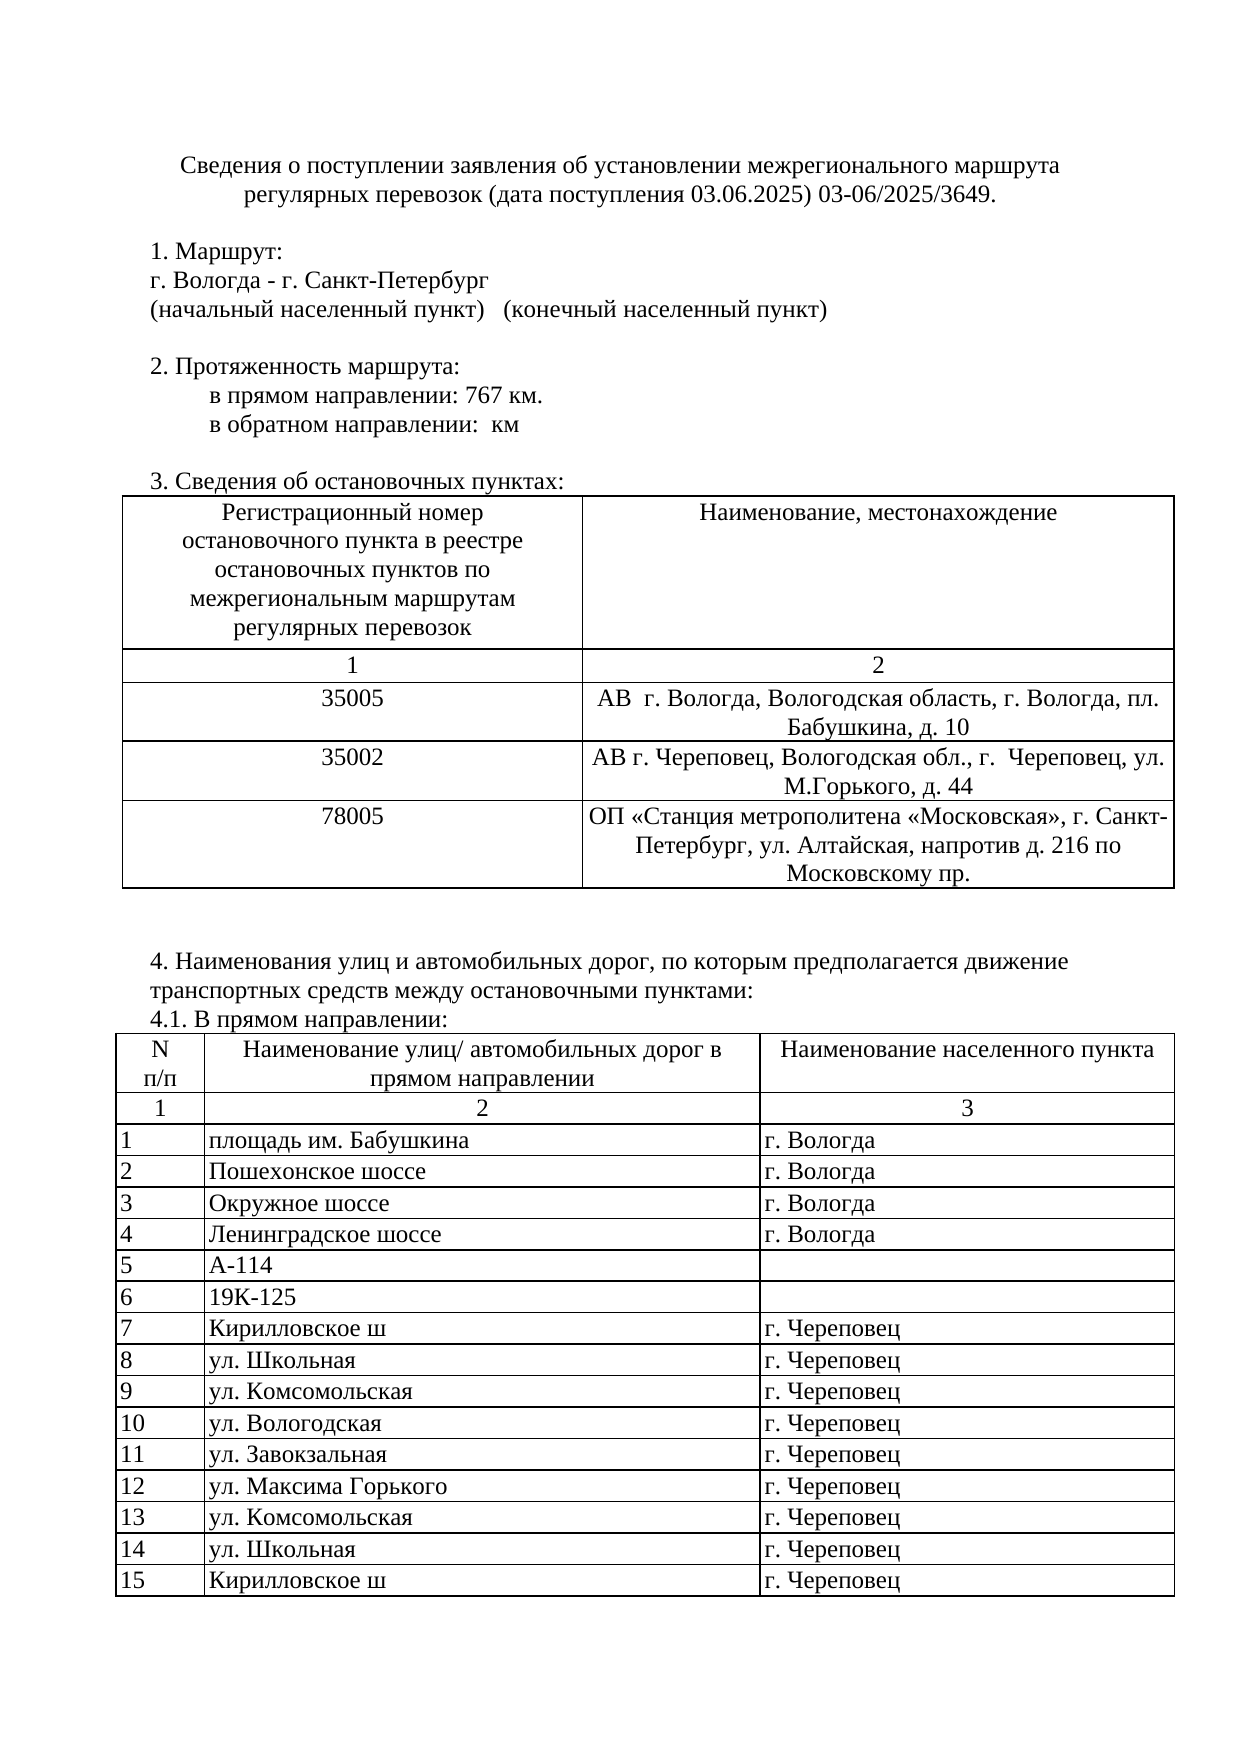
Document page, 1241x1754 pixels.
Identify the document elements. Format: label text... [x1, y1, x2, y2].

table_cell 1 [123, 650, 582, 681]
table_cell 13 [117, 1502, 204, 1532]
table_header Наименование улиц/ автомобильных дорог в прямом направлении [205, 1034, 759, 1092]
text 4. Наименования улиц и автомобильных дорог, по которым предполагается движение транспортных средств между остановочными пунктами: [150, 946, 1090, 1004]
table_cell 78005 [123, 801, 582, 887]
table_cell Окружное шоссе [205, 1188, 759, 1217]
table_cell г. Череповец [761, 1408, 1174, 1438]
table_cell г. Череповец [761, 1471, 1174, 1501]
table_cell 7 [117, 1313, 204, 1343]
text (начальный населенный пункт) (конечный населенный пункт) [150, 294, 1090, 322]
table_cell Кирилловское ш [205, 1313, 759, 1343]
table_cell г. Вологда [761, 1219, 1174, 1249]
table_cell ул. Комсомольская [205, 1376, 759, 1406]
table_cell г. Череповец [761, 1439, 1174, 1469]
text в прямом направлении: 767 км. [150, 380, 1090, 409]
table_cell г. Череповец [761, 1502, 1174, 1532]
table_header Наименование населенного пункта [761, 1034, 1174, 1092]
table_cell ул. Завокзальная [205, 1439, 759, 1469]
table_header N п/п [117, 1034, 204, 1092]
table_cell г. Череповец [761, 1534, 1174, 1563]
table_cell 35005 [123, 683, 582, 740]
table_cell г. Вологда [761, 1188, 1174, 1217]
text 2. Протяженность маршрута: [150, 351, 1090, 380]
table_cell 10 [117, 1408, 204, 1438]
table_cell 2 [205, 1093, 759, 1123]
table_cell г. Вологда [761, 1125, 1174, 1154]
table_cell г. Вологда [761, 1156, 1174, 1186]
table_cell Пошехонское шоссе [205, 1156, 759, 1186]
text 1. Маршрут: [150, 236, 1090, 265]
table_cell Ленинградское шоссе [205, 1219, 759, 1249]
table_cell 11 [117, 1439, 204, 1469]
table_cell 9 [117, 1376, 204, 1406]
table_cell 12 [117, 1471, 204, 1501]
text Сведения о поступлении заявления об установлении межрегионального маршрута регулярных перевозок (дата поступления 03.06.2025) 03-06/2025/3649. [150, 150, 1090, 207]
table_cell ул. Вологодская [205, 1408, 759, 1438]
table_cell 6 [117, 1282, 204, 1312]
table_cell АВ г. Череповец, Вологодская обл., г. Череповец, ул. М.Горького, д. 44 [583, 742, 1173, 799]
table_cell ул. Школьная [205, 1534, 759, 1563]
table_cell г. Череповец [761, 1313, 1174, 1343]
text 4.1. В прямом направлении: [150, 1004, 1090, 1033]
table_cell 1 [117, 1093, 204, 1123]
table_cell 1 [117, 1125, 204, 1154]
table_cell ул. Максима Горького [205, 1471, 759, 1501]
table_header Наименование, местонахождение [583, 497, 1173, 648]
text в обратном направлении: км [150, 409, 1090, 437]
table_header Регистрационный номер остановочного пункта в реестре остановочных пунктов по межрегиональным маршрутам регулярных перевозок [123, 497, 582, 648]
table_cell ул. Школьная [205, 1345, 759, 1375]
table_cell г. Череповец [761, 1376, 1174, 1406]
table_cell ОП «Станция метрополитена «Московская», г. Санкт-Петербург, ул. Алтайская, напротив д. 216 по Московскому пр. [583, 801, 1173, 887]
table_cell [761, 1251, 1174, 1280]
text 3. Сведения об остановочных пунктах: [150, 466, 1090, 495]
table_cell 2 [583, 650, 1173, 681]
text г. Вологда - г. Санкт-Петербург [150, 265, 1090, 294]
table_cell А-114 [205, 1251, 759, 1280]
table_cell г. Череповец [761, 1345, 1174, 1375]
table_cell 19К-125 [205, 1282, 759, 1312]
table_cell 3 [117, 1188, 204, 1217]
table_cell ул. Комсомольская [205, 1502, 759, 1532]
table_cell 4 [117, 1219, 204, 1249]
table_cell 3 [761, 1093, 1174, 1123]
table_cell 5 [117, 1251, 204, 1280]
table_cell г. Череповец [761, 1565, 1174, 1595]
table_cell 8 [117, 1345, 204, 1375]
table_cell 35002 [123, 742, 582, 799]
table_cell АВ г. Вологда, Вологодская область, г. Вологда, пл. Бабушкина, д. 10 [583, 683, 1173, 740]
table_cell 2 [117, 1156, 204, 1186]
table_cell 14 [117, 1534, 204, 1563]
table_cell 15 [117, 1565, 204, 1595]
table_cell [761, 1282, 1174, 1312]
table_cell Кирилловское ш [205, 1565, 759, 1595]
table_cell площадь им. Бабушкина [205, 1125, 759, 1154]
